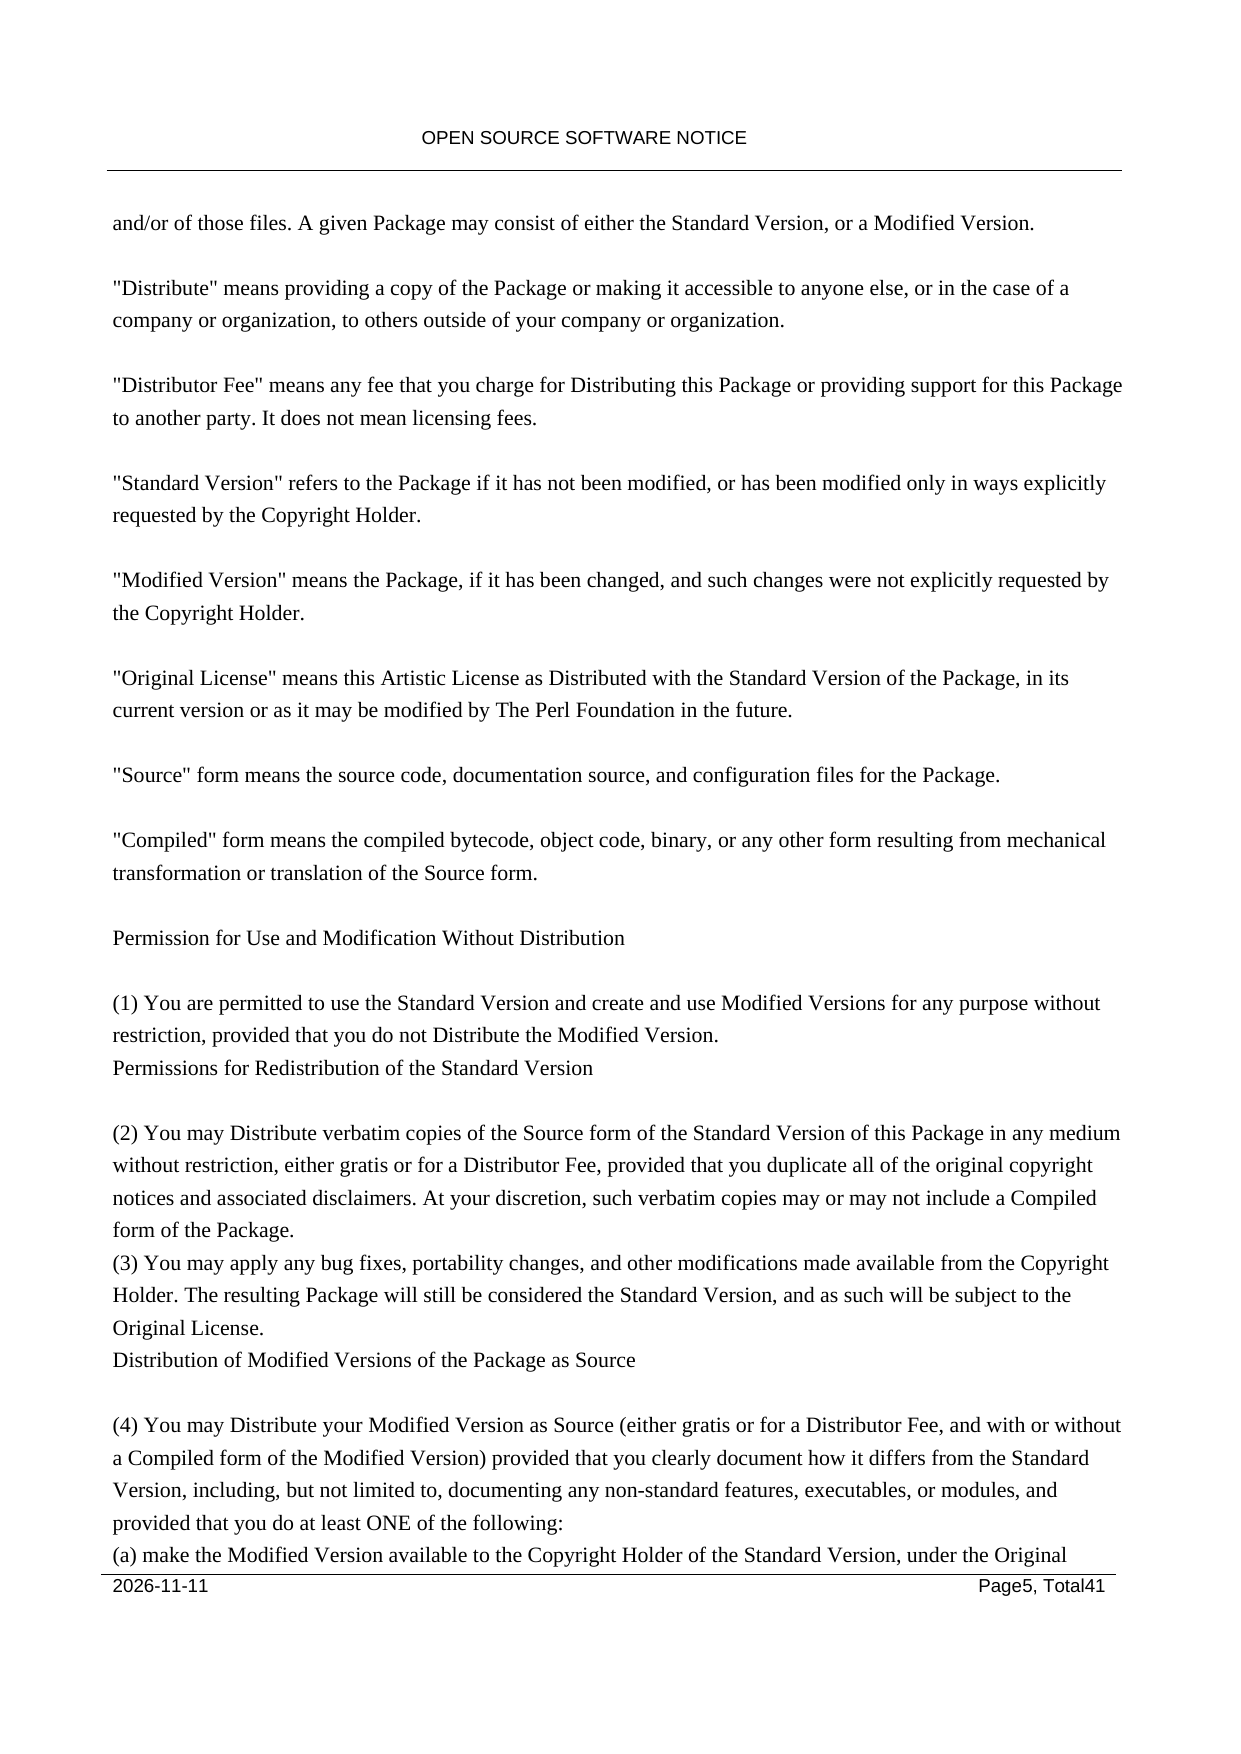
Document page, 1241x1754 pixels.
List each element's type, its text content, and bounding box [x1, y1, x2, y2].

text "Standard Version" refers to the Package if it has not been modified, or has been modified only in ways explicitly requested by the Copyright Holder. [112, 466, 1128, 531]
text (1) You are permitted to use the Standard Version and create and use Modified Versions for any purpose without restriction, provided that you do not Distribute the Modified Version. [112, 986, 1128, 1051]
text "Distributor Fee" means any fee that you charge for Distributing this Package or providing support for this Package to another party. It does not mean licensing fees. [112, 369, 1128, 434]
text "Original License" means this Artistic License as Distributed with the Standard Version of the Package, in its current version or as it may be modified by The Perl Foundation in the future. [112, 661, 1128, 726]
text "Modified Version" means the Package, if it has been changed, and such changes were not explicitly requested by the Copyright Holder. [112, 564, 1128, 629]
text (4) You may Distribute your Modified Version as Source (either gratis or for a Distributor Fee, and with or without a Compiled form of the Modified Version) provided that you clearly document how it differs from the Standard Version, including, but not limited to, documenting any non-standard features, executables, or modules, and provided that you do at least ONE of the following: [112, 1409, 1128, 1539]
text Permission for Use and Modification Without Distribution [112, 921, 1128, 954]
text (2) You may Distribute verbatim copies of the Source form of the Standard Version of this Package in any medium without restriction, either gratis or for a Distributor Fee, provided that you duplicate all of the original copyright notices and associated disclaimers. At your discretion, such verbatim copies may or may not include a Compiled form of the Package. [112, 1116, 1128, 1246]
text "Compiled" form means the compiled bytecode, object code, binary, or any other form resulting from mechanical transformation or translation of the Source form. [112, 824, 1128, 889]
text (3) You may apply any bug fixes, portability changes, and other modifications made available from the Copyright Holder. The resulting Package will still be considered the Standard Version, and as such will be subject to the Original License. [112, 1246, 1128, 1344]
text Permissions for Redistribution of the Standard Version [112, 1051, 1128, 1084]
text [112, 1539, 1128, 1571]
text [112, 206, 1128, 239]
text Distribution of Modified Versions of the Package as Source [112, 1344, 1128, 1376]
text "Source" form means the source code, documentation source, and configuration files for the Package. [112, 759, 1128, 791]
text "Distribute" means providing a copy of the Package or making it accessible to anyone else, or in the case of a company or organization, to others outside of your company or organization. [112, 271, 1128, 336]
